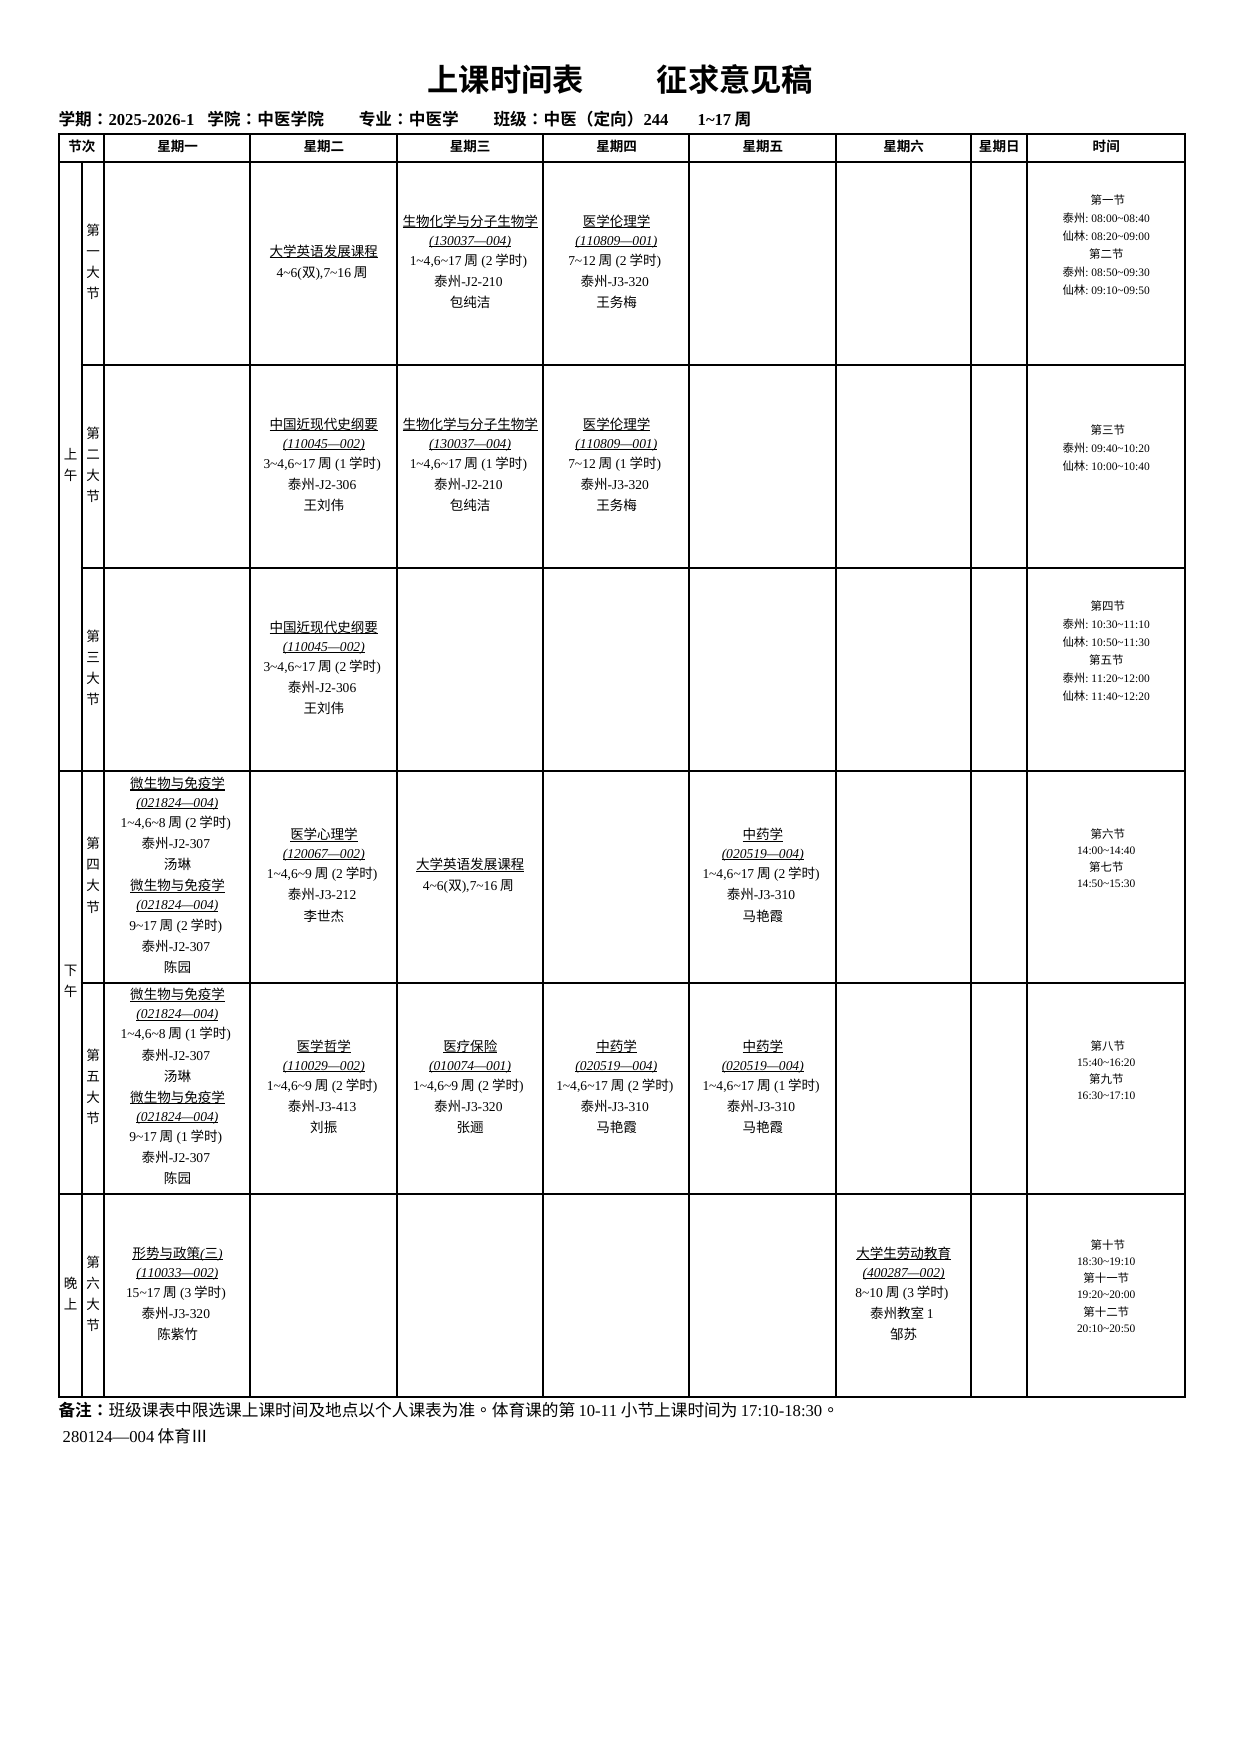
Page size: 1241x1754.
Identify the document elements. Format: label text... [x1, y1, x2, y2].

table_cell [837, 366, 970, 567]
table_cell 大学英语发展课程 4~6(双),7~16周 [251, 163, 396, 364]
table_cell 中药学 (020519—004) 1~4,6~17周 (2学时) 泰州-J3-310 马艳霞 [690, 772, 835, 982]
table_cell [972, 366, 1026, 567]
table_cell 微生物与免疫学 (021824—004) 1~4,6~8周 (1学时) 泰州-J2-307 汤琳 微生物与免疫学 (021824—004) 9~17周 (1学时) 泰州-J2-307 陈园 [105, 984, 249, 1193]
table_header 星期六 [837, 135, 970, 161]
table_header 星期四 [544, 135, 688, 161]
table_cell [837, 772, 970, 982]
table_cell 医学哲学 (110029—002) 1~4,6~9周 (2学时) 泰州-J3-413 刘振 [251, 984, 396, 1193]
table_cell 第四节 泰州: 10:30~11:10 仙林: 10:50~11:30 第五节 泰州: 11:20~12:00 仙林: 11:40~12:20 [1028, 569, 1184, 770]
table_header 星期三 [398, 135, 542, 161]
table_cell 生物化学与分子生物学 (130037—004) 1~4,6~17周 (1学时) 泰州-J2-210 包纯洁 [398, 366, 542, 567]
table_cell [972, 1195, 1026, 1396]
table_cell 第五大节 [83, 984, 103, 1193]
table_cell [398, 1195, 542, 1396]
table_cell [690, 163, 835, 364]
table_cell [972, 984, 1026, 1193]
table_cell [544, 1195, 688, 1396]
table_cell 医疗保险 (010074—001) 1~4,6~9周 (2学时) 泰州-J3-320 张逦 [398, 984, 542, 1193]
table_cell 第四大节 [83, 772, 103, 982]
table_cell 第八节 15:40~16:20 第九节 16:30~17:10 [1028, 984, 1184, 1193]
table_cell 中药学 (020519—004) 1~4,6~17周 (2学时) 泰州-J3-310 马艳霞 [544, 984, 688, 1193]
table_cell [690, 366, 835, 567]
table_cell 中药学 (020519—004) 1~4,6~17周 (1学时) 泰州-J3-310 马艳霞 [690, 984, 835, 1193]
table_cell 第六节 14:00~14:40 第七节 14:50~15:30 [1028, 772, 1184, 982]
table_cell 大学英语发展课程 4~6(双),7~16周 [398, 772, 542, 982]
table_cell 下午 [60, 772, 81, 1193]
table_cell [837, 569, 970, 770]
table_cell [251, 1195, 396, 1396]
table_cell 医学伦理学 (110809—001) 7~12周 (1学时) 泰州-J3-320 王务梅 [544, 366, 688, 567]
table_cell 医学伦理学 (110809—001) 7~12周 (2学时) 泰州-J3-320 王务梅 [544, 163, 688, 364]
text 280124—004体育Ⅲ [58, 1424, 1182, 1447]
table_cell 第六大节 [83, 1195, 103, 1396]
table_cell 上午 [60, 163, 81, 770]
table_cell 中国近现代史纲要 (110045—002) 3~4,6~17周 (2学时) 泰州-J2-306 王刘伟 [251, 569, 396, 770]
table_header 星期五 [690, 135, 835, 161]
table_cell [105, 569, 249, 770]
table_cell 第十节 18:30~19:10 第十一节 19:20~20:00 第十二节 20:10~20:50 [1028, 1195, 1184, 1396]
table_cell 医学心理学 (120067—002) 1~4,6~9周 (2学时) 泰州-J3-212 李世杰 [251, 772, 396, 982]
table_cell [972, 772, 1026, 982]
table_cell [690, 569, 835, 770]
table_cell [837, 163, 970, 364]
table_cell [690, 1195, 835, 1396]
table_cell [544, 569, 688, 770]
table_cell [972, 569, 1026, 770]
table_cell 第二大节 [83, 366, 103, 567]
table_cell 第一大节 [83, 163, 103, 364]
table_cell 第一节 泰州: 08:00~08:40 仙林: 08:20~09:00 第二节 泰州: 08:50~09:30 仙林: 09:10~09:50 [1028, 163, 1184, 364]
text 学期：2025-2026-1 学院：中医学院 专业：中医学 班级：中医（定向）244 1~17周 [58, 107, 1182, 130]
table_cell [398, 569, 542, 770]
table_header 时间 [1028, 135, 1184, 161]
text 上课时间表 征求意见稿 [58, 58, 1182, 101]
table_header 星期二 [251, 135, 396, 161]
table_cell [105, 163, 249, 364]
table_cell 中国近现代史纲要 (110045—002) 3~4,6~17周 (1学时) 泰州-J2-306 王刘伟 [251, 366, 396, 567]
table_cell [972, 163, 1026, 364]
table_header 星期一 [105, 135, 249, 161]
table_cell 晚上 [60, 1195, 81, 1396]
table_cell [105, 366, 249, 567]
table_cell [544, 772, 688, 982]
table_cell [837, 984, 970, 1193]
table_cell 大学生劳动教育 (400287—002) 8~10周 (3学时) 泰州教室1 邹苏 [837, 1195, 970, 1396]
table_header 星期日 [972, 135, 1026, 161]
table_cell 第三大节 [83, 569, 103, 770]
table_cell 生物化学与分子生物学 (130037—004) 1~4,6~17周 (2学时) 泰州-J2-210 包纯洁 [398, 163, 542, 364]
table_header 节次 [60, 135, 103, 161]
text 备注：班级课表中限选课上课时间及地点以个人课表为准。体育课的第10-11小节上课时间为17:10-18:30。 [58, 1398, 1182, 1421]
table_cell 微生物与免疫学 (021824—004) 1~4,6~8周 (2学时) 泰州-J2-307 汤琳 微生物与免疫学 (021824—004) 9~17周 (2学时) 泰州-J2-307 陈园 [105, 772, 249, 982]
table_cell 形势与政策(三) (110033—002) 15~17周 (3学时) 泰州-J3-320 陈紫竹 [105, 1195, 249, 1396]
table_cell 第三节 泰州: 09:40~10:20 仙林: 10:00~10:40 [1028, 366, 1184, 567]
